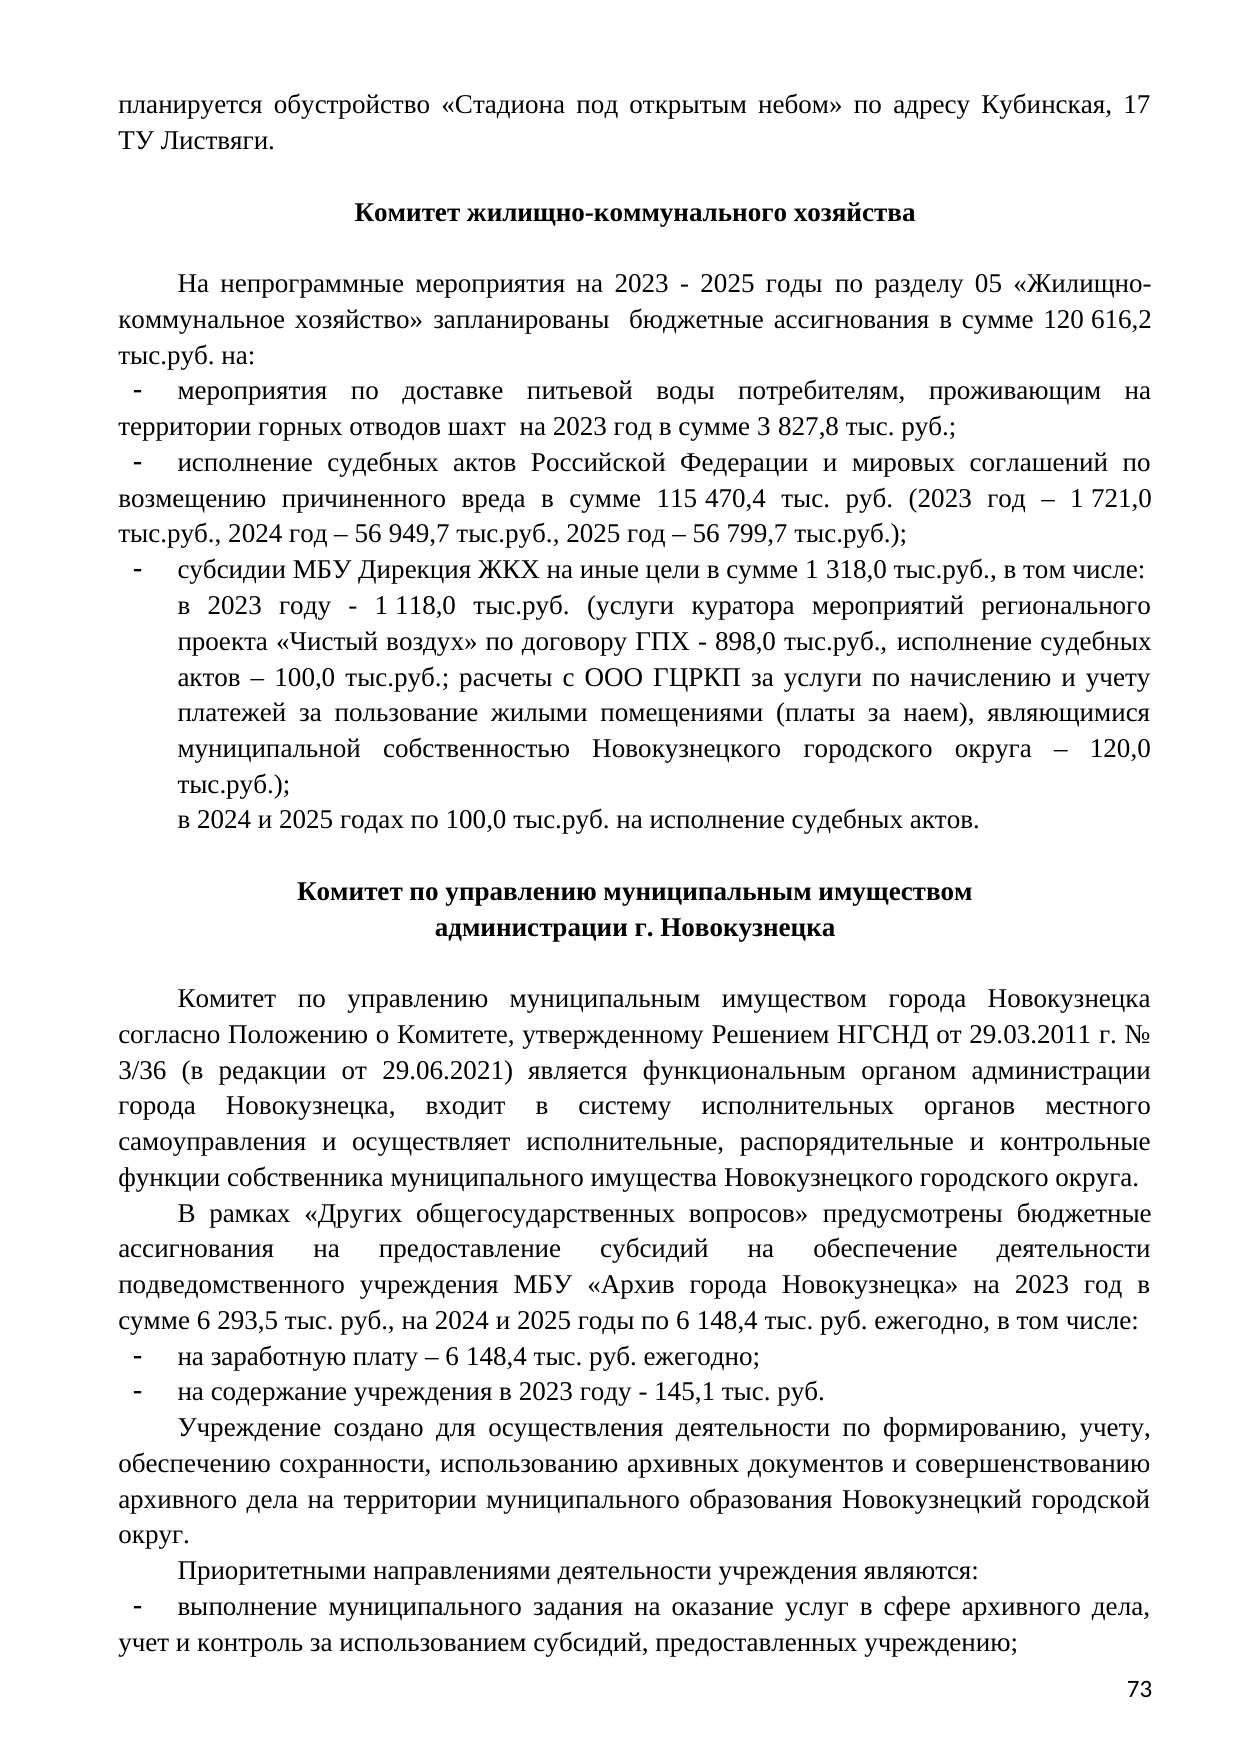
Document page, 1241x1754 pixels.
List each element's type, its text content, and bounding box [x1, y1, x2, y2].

list на содержание учреждения в 2023 году - 145,1 тыс. руб. [118, 1376, 1152, 1407]
list субсидии МБУ Дирекция ЖКХ на иные цели в сумме 1 318,0 тыс.руб., в том числе: [118, 553, 1152, 584]
text Комитет жилищно-коммунального хозяйства [118, 196, 1152, 227]
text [118, 89, 1152, 156]
list выполнение муниципального задания на оказание услуг в сфере архивного дела, учет и контроль за использованием субсидий, предоставленных учреждению; [118, 1590, 1152, 1657]
text Учреждение создано для осуществления деятельности по формированию, учету, обеспечению сохранности, использованию архивных документов и совершенствованию архивного дела на территории муниципального образования Новокузнецкий городской округ. [118, 1411, 1152, 1550]
list исполнение судебных актов Российской Федерации и мировых соглашений по возмещению причиненного вреда в сумме 115 470,4 тыс. руб. (2023 год – 1 721,0 тыс.руб., 2024 год – 56 949,7 тыс.руб., 2025 год – 56 799,7 тыс.руб.); [118, 446, 1152, 549]
text Комитет по управлению муниципальным имуществом города Новокузнецка согласно Положению о Комитете, утвержденному Решением НГСНД от 29.03.2011 г. № 3/36 (в редакции от 29.06.2021) является функциональным органом администрации города Новокузнецка, входит в систему исполнительных органов местного самоуправления и осуществляет исполнительные, распорядительные и контрольные функции собственника муниципального имущества Новокузнецкого городского округа. [118, 982, 1152, 1192]
list мероприятия по доставке питьевой воды потребителям, проживающим на территории горных отводов шахт на 2023 год в сумме 3 827,8 тыс. руб.; [118, 374, 1152, 441]
text администрации г. Новокузнецка [118, 911, 1152, 942]
text Комитет по управлению муниципальным имуществом [118, 875, 1152, 906]
list на заработную плату – 6 148,4 тыс. руб. ежегодно; [118, 1339, 1152, 1371]
list в 2023 году - 1 118,0 тыс.руб. (услуги куратора мероприятий регионального проекта «Чистый воздух» по договору ГПХ - 898,0 тыс.руб., исполнение судебных актов – 100,0 тыс.руб.; расчеты с ООО ГЦРКП за услуги по начислению и учету платежей за пользование жилыми помещениями (платы за наем), являющимися муниципальной собственностью Новокузнецкого городского округа – 120,0 тыс.руб.); [177, 589, 1152, 799]
text Приоритетными направлениями деятельности учреждения являются: [118, 1554, 1152, 1586]
list в 2024 и 2025 годах по 100,0 тыс.руб. на исполнение судебных актов. [177, 804, 1152, 835]
text В рамках «Других общегосударственных вопросов» предусмотрены бюджетные ассигнования на предоставление субсидий на обеспечение деятельности подведомственного учреждения МБУ «Архив города Новокузнецка» на 2023 год в сумме 6 293,5 тыс. руб., на 2024 и 2025 годы по 6 148,4 тыс. руб. ежегодно, в том числе: [118, 1197, 1152, 1335]
text На непрограммные мероприятия на 2023 - 2025 годы по разделу 05 «Жилищно-коммунальное хозяйство» запланированы бюджетные ассигнования в сумме 120 616,2 тыс.руб. на: [118, 267, 1152, 370]
